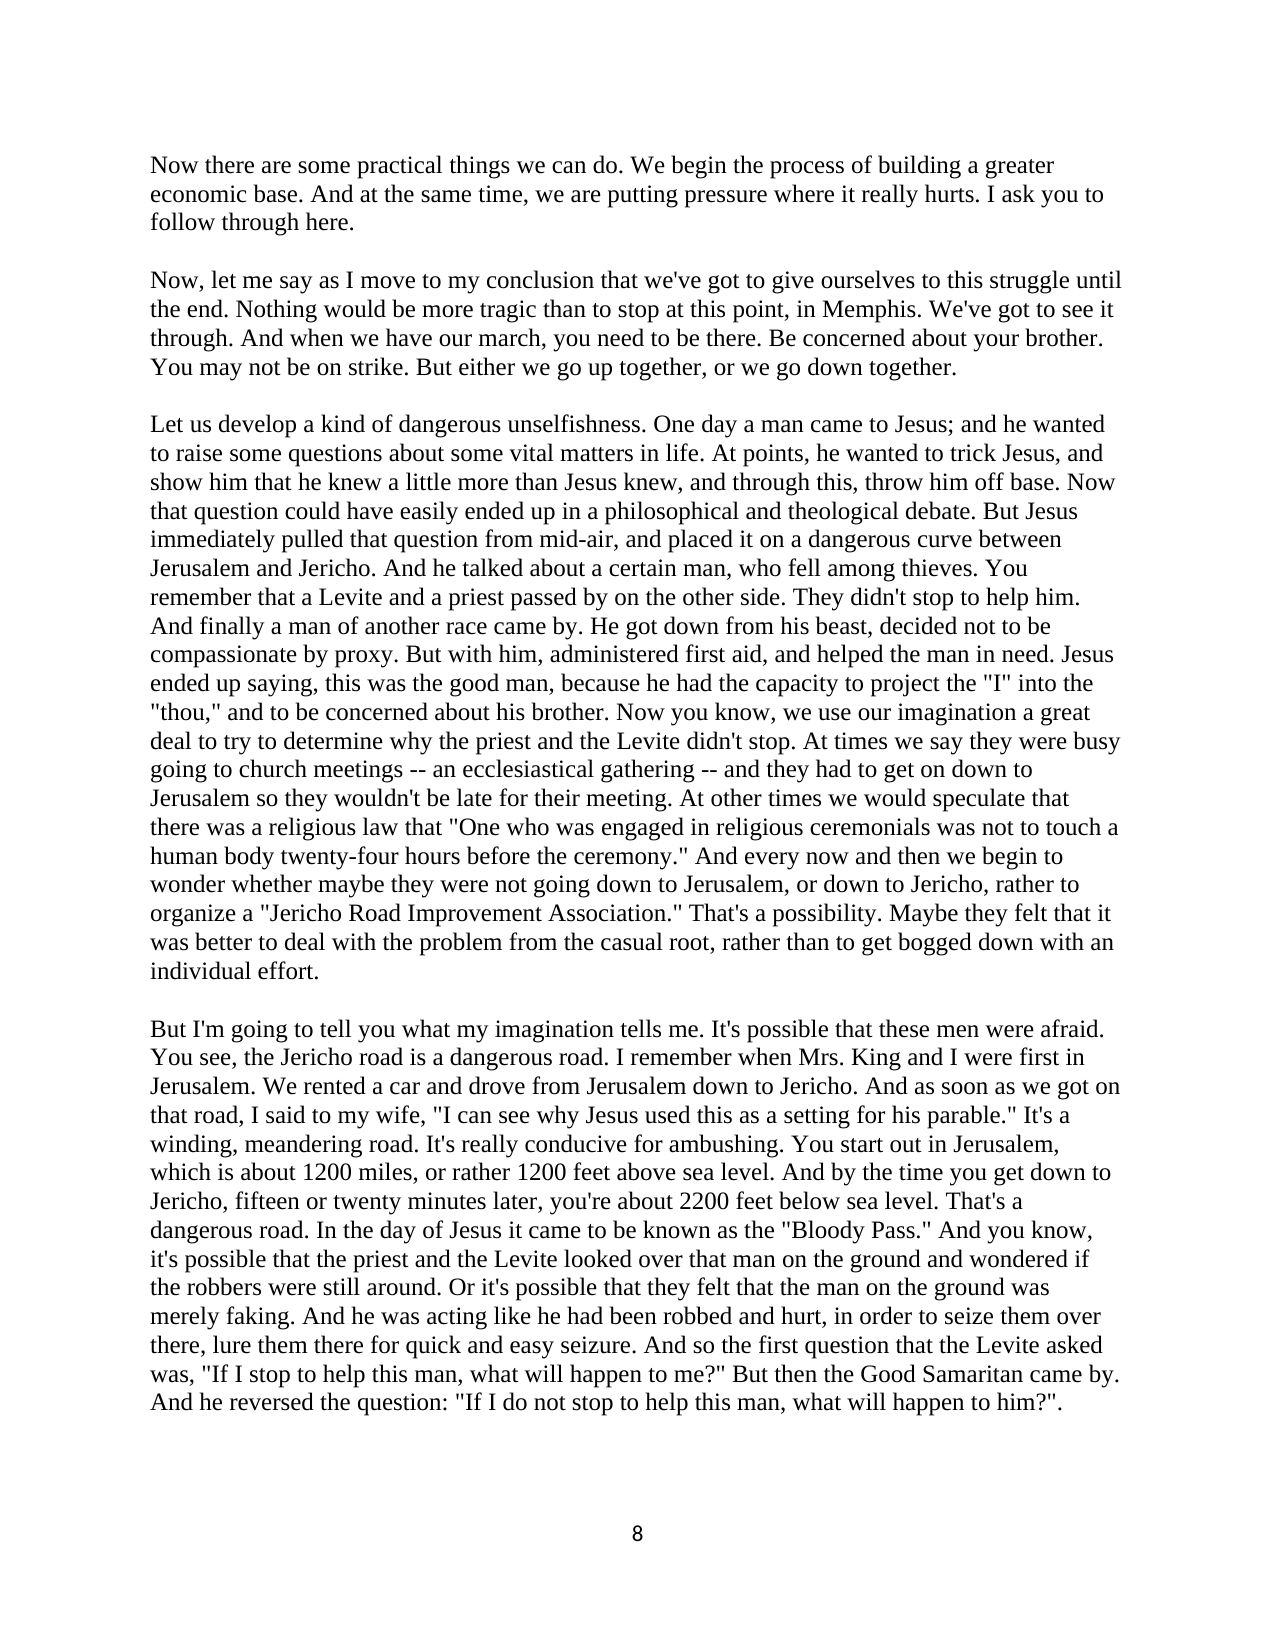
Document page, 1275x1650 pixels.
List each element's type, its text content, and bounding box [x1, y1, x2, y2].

text Now, let me say as I move to my conclusion that we've got to give ourselves to this struggle until the end. Nothing would be more tragic than to stop at this point, in Memphis. We've got to see it through. And when we have our march, you need to be there. Be concerned about your brother. You may not be on strike. But either we go up together, or we go down together. [150, 265, 1125, 380]
text Now there are some practical things we can do. We begin the process of building a greater economic base. And at the same time, we are putting pressure where it really hurts. I ask you to follow through here. [150, 150, 1125, 236]
text But I'm going to tell you what my imagination tells me. It's possible that these men were afraid. You see, the Jericho road is a dangerous road. I remember when Mrs. King and I were first in Jerusalem. We rented a car and drove from Jerusalem down to Jericho. And as soon as we got on that road, I said to my wife, "I can see why Jesus used this as a setting for his parable." It's a winding, meandering road. It's really conducive for ambushing. You start out in Jerusalem, which is about 1200 miles, or rather 1200 feet above sea level. And by the time you get down to Jericho, fifteen or twenty minutes later, you're about 2200 feet below sea level. That's a dangerous road. In the day of Jesus it came to be known as the "Bloody Pass." And you know, it's possible that the priest and the Levite looked over that man on the ground and wondered if the robbers were still around. Or it's possible that they felt that the man on the ground was merely faking. And he was acting like he had been robbed and hurt, in order to seize them over there, lure them there for quick and easy seizure. And so the first question that the Levite asked was, "If I stop to help this man, what will happen to me?" But then the Good Samaritan came by. And he reversed the question: "If I do not stop to help this man, what will happen to him?". [150, 1014, 1125, 1416]
text Let us develop a kind of dangerous unselfishness. One day a man came to Jesus; and he wanted to raise some questions about some vital matters in life. At points, he wanted to trick Jesus, and show him that he knew a little more than Jesus knew, and through this, throw him off base. Now that question could have easily ended up in a philosophical and theological debate. But Jesus immediately pulled that question from mid-air, and placed it on a dangerous curve between Jerusalem and Jericho. And he talked about a certain man, who fell among thieves. You remember that a Levite and a priest passed by on the other side. They didn't stop to help him. And finally a man of another race came by. He got down from his beast, decided not to be compassionate by proxy. But with him, administered first aid, and helped the man in need. Jesus ended up saying, this was the good man, because he had the capacity to project the "I" into the "thou," and to be concerned about his brother. Now you know, we use our imagination a great deal to try to determine why the priest and the Levite didn't stop. At times we say they were busy going to church meetings -- an ecclesiastical gathering -- and they had to get on down to Jerusalem so they wouldn't be late for their meeting. At other times we would speculate that there was a religious law that "One who was engaged in religious ceremonials was not to touch a human body twenty-four hours before the ceremony." And every now and then we begin to wonder whether maybe they were not going down to Jerusalem, or down to Jericho, rather to organize a "Jericho Road Improvement Association." That's a possibility. Maybe they felt that it was better to deal with the problem from the casual root, rather than to get bogged down with an individual effort. [150, 409, 1125, 984]
